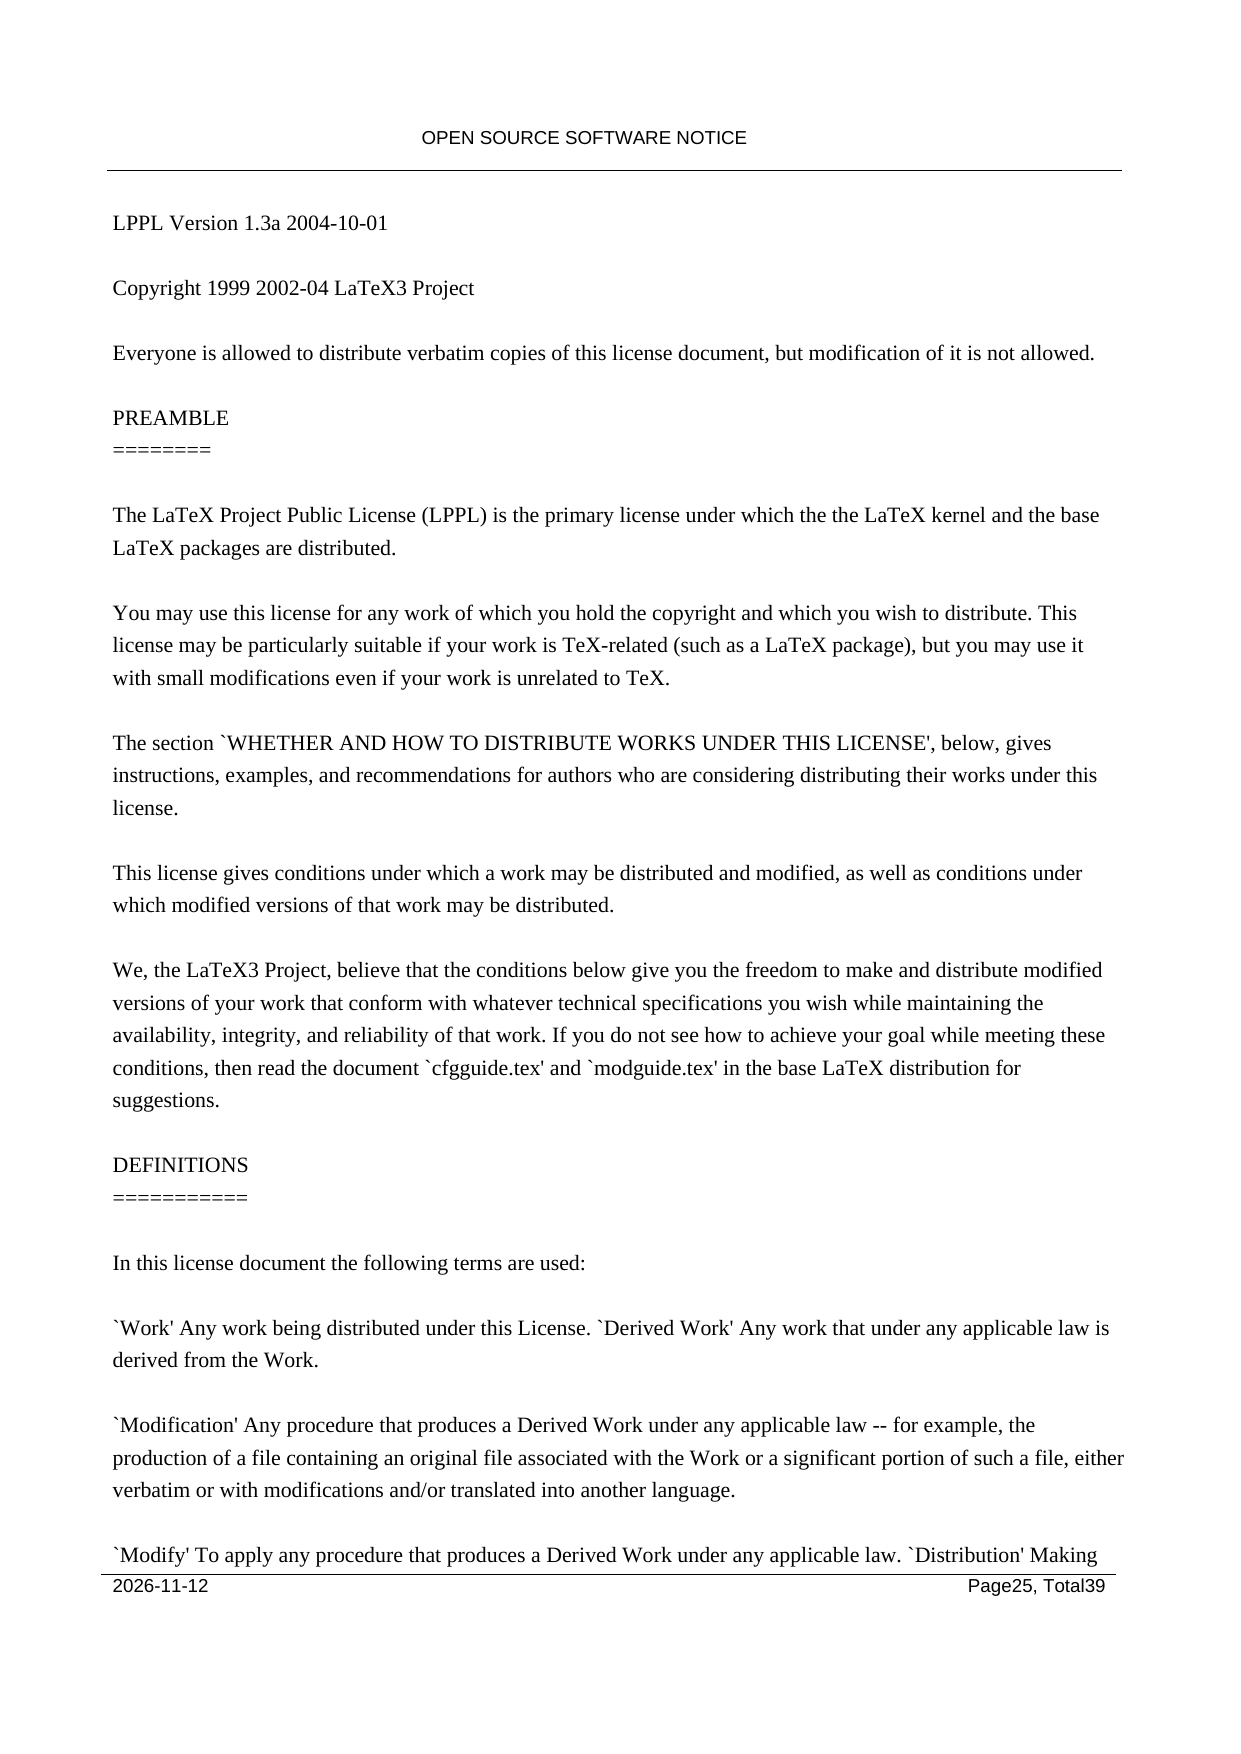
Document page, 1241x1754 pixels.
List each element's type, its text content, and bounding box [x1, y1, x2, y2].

text `Modification' Any procedure that produces a Derived Work under any applicable law -- for example, the production of a file containing an original file associated with the Work or a significant portion of such a file, either verbatim or with modifications and/or translated into another language. [112, 1409, 1128, 1506]
text The section `WHETHER AND HOW TO DISTRIBUTE WORKS UNDER THIS LICENSE', below, gives instructions, examples, and recommendations for authors who are considering distributing their works under this license. [112, 726, 1128, 824]
text The LaTeX Project Public License (LPPL) is the primary license under which the the LaTeX kernel and the base LaTeX packages are distributed. [112, 499, 1128, 564]
text In this license document the following terms are used: [112, 1246, 1128, 1279]
text DEFINITIONS [112, 1149, 1128, 1181]
text This license gives conditions under which a work may be distributed and modified, as well as conditions under which modified versions of that work may be distributed. [112, 856, 1128, 921]
text LPPL Version 1.3a 2004-10-01 [112, 206, 1128, 239]
text We, the LaTeX3 Project, believe that the conditions below give you the freedom to make and distribute modified versions of your work that conform with whatever technical specifications you wish while maintaining the availability, integrity, and reliability of that work. If you do not see how to achieve your goal while meeting these conditions, then read the document `cfgguide.tex' and `modguide.tex' in the base LaTeX distribution for suggestions. [112, 954, 1128, 1116]
text `Work' Any work being distributed under this License. `Derived Work' Any work that under any applicable law is derived from the Work. [112, 1311, 1128, 1376]
text Everyone is allowed to distribute verbatim copies of this license document, but modification of it is not allowed. [112, 336, 1128, 369]
text You may use this license for any work of which you hold the copyright and which you wish to distribute. This license may be particularly suitable if your work is TeX-related (such as a LaTeX package), but you may use it with small modifications even if your work is unrelated to TeX. [112, 596, 1128, 694]
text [112, 1539, 1128, 1571]
text PREAMBLE [112, 401, 1128, 434]
text =========== [112, 1181, 1128, 1214]
text ======== [112, 434, 1128, 466]
text Copyright 1999 2002-04 LaTeX3 Project [112, 271, 1128, 304]
